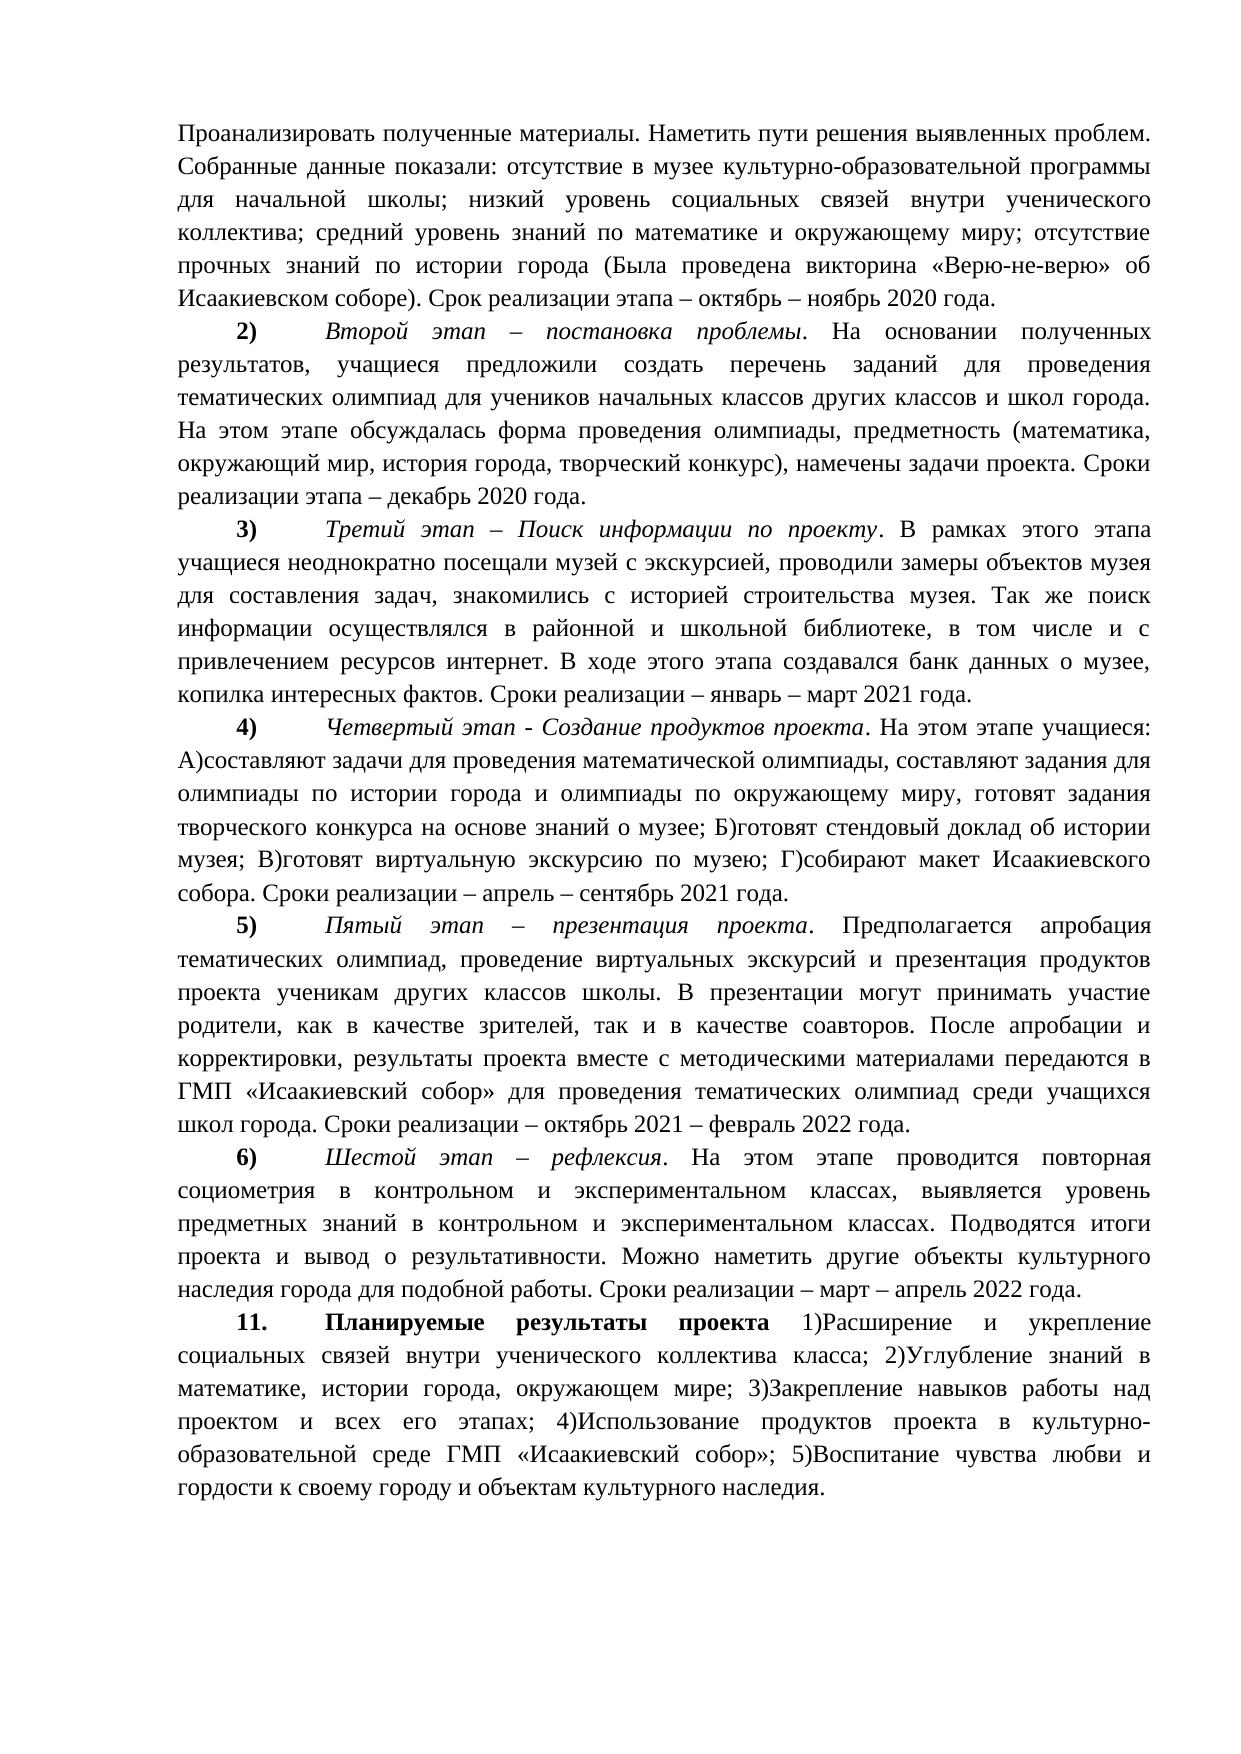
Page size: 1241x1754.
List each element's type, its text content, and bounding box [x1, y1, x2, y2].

list Планируемые результаты проекта 1)Расширение и укрепление социальных связей внутри ученического коллектива класса; 2)Углубление знаний в математике, истории города, окружающем мире; 3)Закрепление навыков работы над проектом и всех его этапах; 4)Использование продуктов проекта в культурно-образовательной среде ГМП «Исаакиевский собор»; 5)Воспитание чувства любви и гордости к своему городу и объектам культурного наследия. [177, 1307, 1152, 1501]
list Четвертый этап - Создание продуктов проекта. На этом этапе учащиеся: А)составляют задачи для проведения математической олимпиады, составляют задания для олимпиады по истории города и олимпиады по окружающему миру, готовят задания творческого конкурса на основе знаний о музее; Б)готовят стендовый доклад об истории музея; В)готовят виртуальную экскурсию по музею; Г)собирают макет Исаакиевского собора. Сроки реализации – апрель – сентябрь 2021 года. [177, 712, 1152, 906]
list Шестой этап – рефлексия. На этом этапе проводится повторная социометрия в контрольном и экспериментальном классах, выявляется уровень предметных знаний в контрольном и экспериментальном классах. Подводятся итоги проекта и вывод о результативности. Можно наметить другие объекты культурного наследия города для подобной работы. Сроки реализации – март – апрель 2022 года. [177, 1142, 1152, 1303]
list Пятый этап – презентация проекта. Предполагается апробация тематических олимпиад, проведение виртуальных экскурсий и презентация продуктов проекта ученикам других классов школы. В презентации могут принимать участие родители, как в качестве зрителей, так и в качестве соавторов. После апробации и корректировки, результаты проекта вместе с методическими материалами передаются в ГМП «Исаакиевский собор» для проведения тематических олимпиад среди учащихся школ города. Сроки реализации – октябрь 2021 – февраль 2022 года. [177, 911, 1152, 1137]
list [177, 118, 1152, 312]
list Третий этап – Поиск информации по проекту. В рамках этого этапа учащиеся неоднократно посещали музей с экскурсией, проводили замеры объектов музея для составления задач, знакомились с историей строительства музея. Так же поиск информации осуществлялся в районной и школьной библиотеке, в том числе и с привлечением ресурсов интернет. В ходе этого этапа создавался банк данных о музее, копилка интересных фактов. Сроки реализации – январь – март 2021 года. [177, 514, 1152, 708]
list Второй этап – постановка проблемы. На основании полученных результатов, учащиеся предложили создать перечень заданий для проведения тематических олимпиад для учеников начальных классов других классов и школ города. На этом этапе обсуждалась форма проведения олимпиады, предметность (математика, окружающий мир, история города, творческий конкурс), намечены задачи проекта. Сроки реализации этапа – декабрь 2020 года. [177, 316, 1152, 510]
